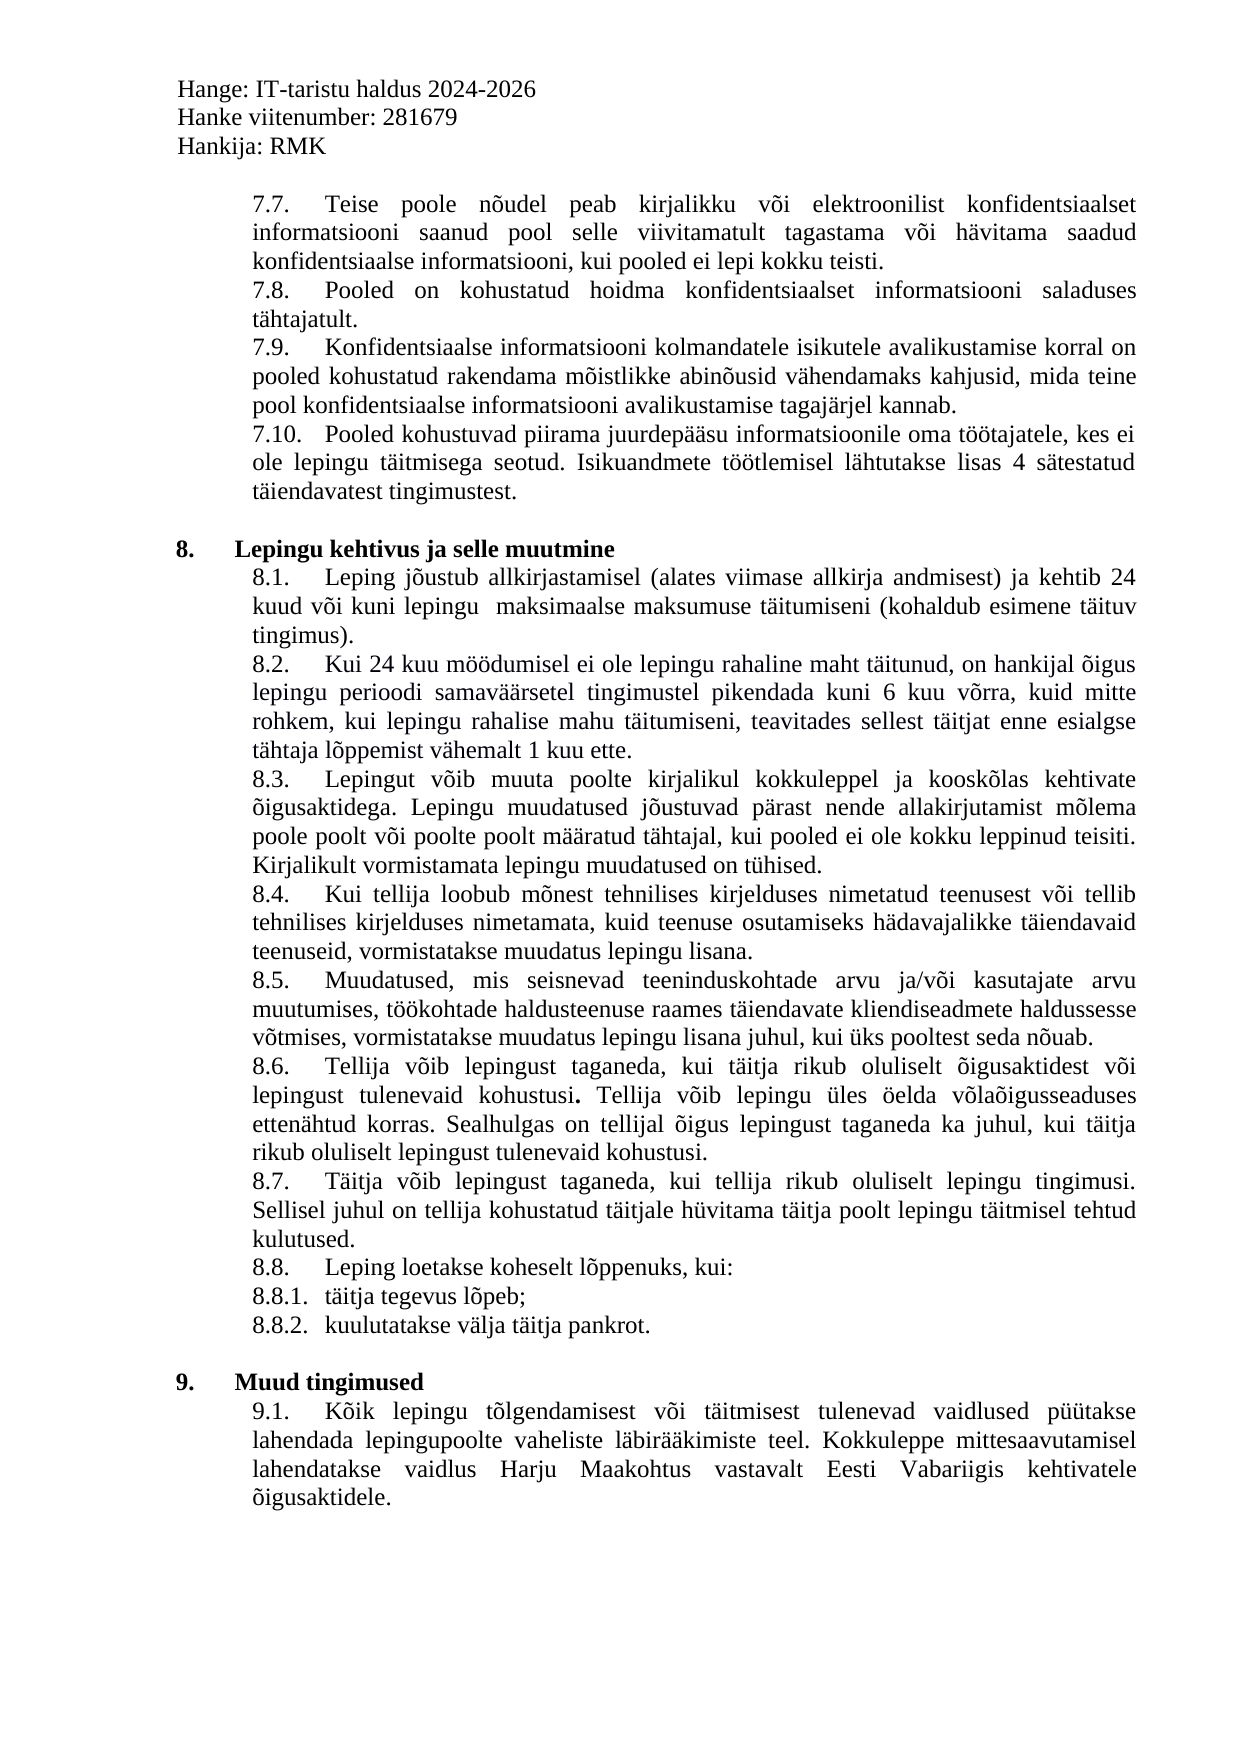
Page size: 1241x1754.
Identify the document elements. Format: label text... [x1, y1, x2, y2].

list Muudatused, mis seisnevad teeninduskohtade arvu ja/või kasutajate arvu muutumises, töökohtade haldusteenuse raames täiendavate kliendiseadmete haldussesse võtmises, vormistatakse muudatus lepingu lisana juhul, kui üks pooltest seda nõuab. [252, 965, 1137, 1051]
list Konfidentsiaalse informatsiooni kolmandatele isikutele avalikustamise korral on pooled kohustatud rakendama mõistlikke abinõusid vähendamaks kahjusid, mida teine pool konfidentsiaalse informatsiooni avalikustamise tagajärjel kannab. [252, 332, 1137, 419]
list Lepingut võib muuta poolte kirjalikul kokkuleppel ja kooskõlas kehtivate õigusaktidega. Lepingu muudatused jõustuvad pärast nende allakirjutamist mõlema poole poolt või poolte poolt määratud tähtajal, kui pooled ei ole kokku leppinud teisiti. Kirjalikult vormistamata lepingu muudatused on tühised. [252, 764, 1137, 879]
list Täitja võib lepingust taganeda, kui tellija rikub oluliselt lepingu tingimusi. Sellisel juhul on tellija kohustatud täitjale hüvitama täitja poolt lepingu täitmisel tehtud kulutused. [252, 1166, 1137, 1252]
list Kui tellija loobub mõnest tehnilises kirjelduses nimetatud teenusest või tellib tehnilises kirjelduses nimetamata, kuid teenuse osutamiseks hädavajalikke täiendavaid teenuseid, vormistatakse muudatus lepingu lisana. [252, 879, 1137, 965]
list Kui 24 kuu möödumisel ei ole lepingu rahaline maht täitunud, on hankijal õigus lepingu perioodi samaväärsetel tingimustel pikendada kuni 6 kuu võrra, kuid mitte rohkem, kui lepingu rahalise mahu täitumiseni, teavitades sellest täitjat enne esialgse tähtaja lõppemist vähemalt 1 kuu ette. [252, 649, 1137, 764]
subtitle Muud tingimused [176, 1367, 1136, 1396]
subtitle Lepingu kehtivus ja selle muutmine [176, 534, 1136, 562]
list Pooled on kohustatud hoidma konfidentsiaalset informatsiooni saladuses tähtajatult. [252, 275, 1137, 332]
list kuulutatakse välja täitja pankrot. [252, 1310, 1136, 1339]
list Teise poole nõudel peab kirjalikku või elektroonilist konfidentsiaalset informatsiooni saanud pool selle viivitamatult tagastama või hävitama saadud konfidentsiaalse informatsiooni, kui pooled ei lepi kokku teisti. [252, 189, 1137, 275]
list Pooled kohustuvad piirama juurdepääsu informatsioonile oma töötajatele, kes ei ole lepingu täitmisega seotud. Isikuandmete töötlemisel lähtutakse lisas 4 sätestatud täiendavatest tingimustest. [252, 419, 1136, 505]
list Leping jõustub allkirjastamisel (alates viimase allkirja andmisest) ja kehtib 24 kuud või kuni lepingu maksimaalse maksumuse täitumiseni (kohaldub esimene täituv tingimus). [252, 562, 1137, 649]
list Leping loetakse koheselt lõppenuks, kui: [252, 1252, 1137, 1281]
list Tellija võib lepingust taganeda, kui täitja rikub oluliselt õigusaktidest või lepingust tulenevaid kohustusi. Tellija võib lepingu üles öelda võlaõigusseaduses ettenähtud korras. Sealhulgas on tellijal õigus lepingust taganeda ka juhul, kui täitja rikub oluliselt lepingust tulenevaid kohustusi. [252, 1051, 1137, 1166]
list täitja tegevus lõpeb; [252, 1281, 1137, 1310]
list Kõik lepingu tõlgendamisest või täitmisest tulenevad vaidlused püütakse lahendada lepingupoolte vaheliste läbirääkimiste teel. Kokkuleppe mittesaavutamisel lahendatakse vaidlus Harju Maakohtus vastavalt Eesti Vabariigis kehtivatele õigusaktidele. [252, 1396, 1137, 1511]
